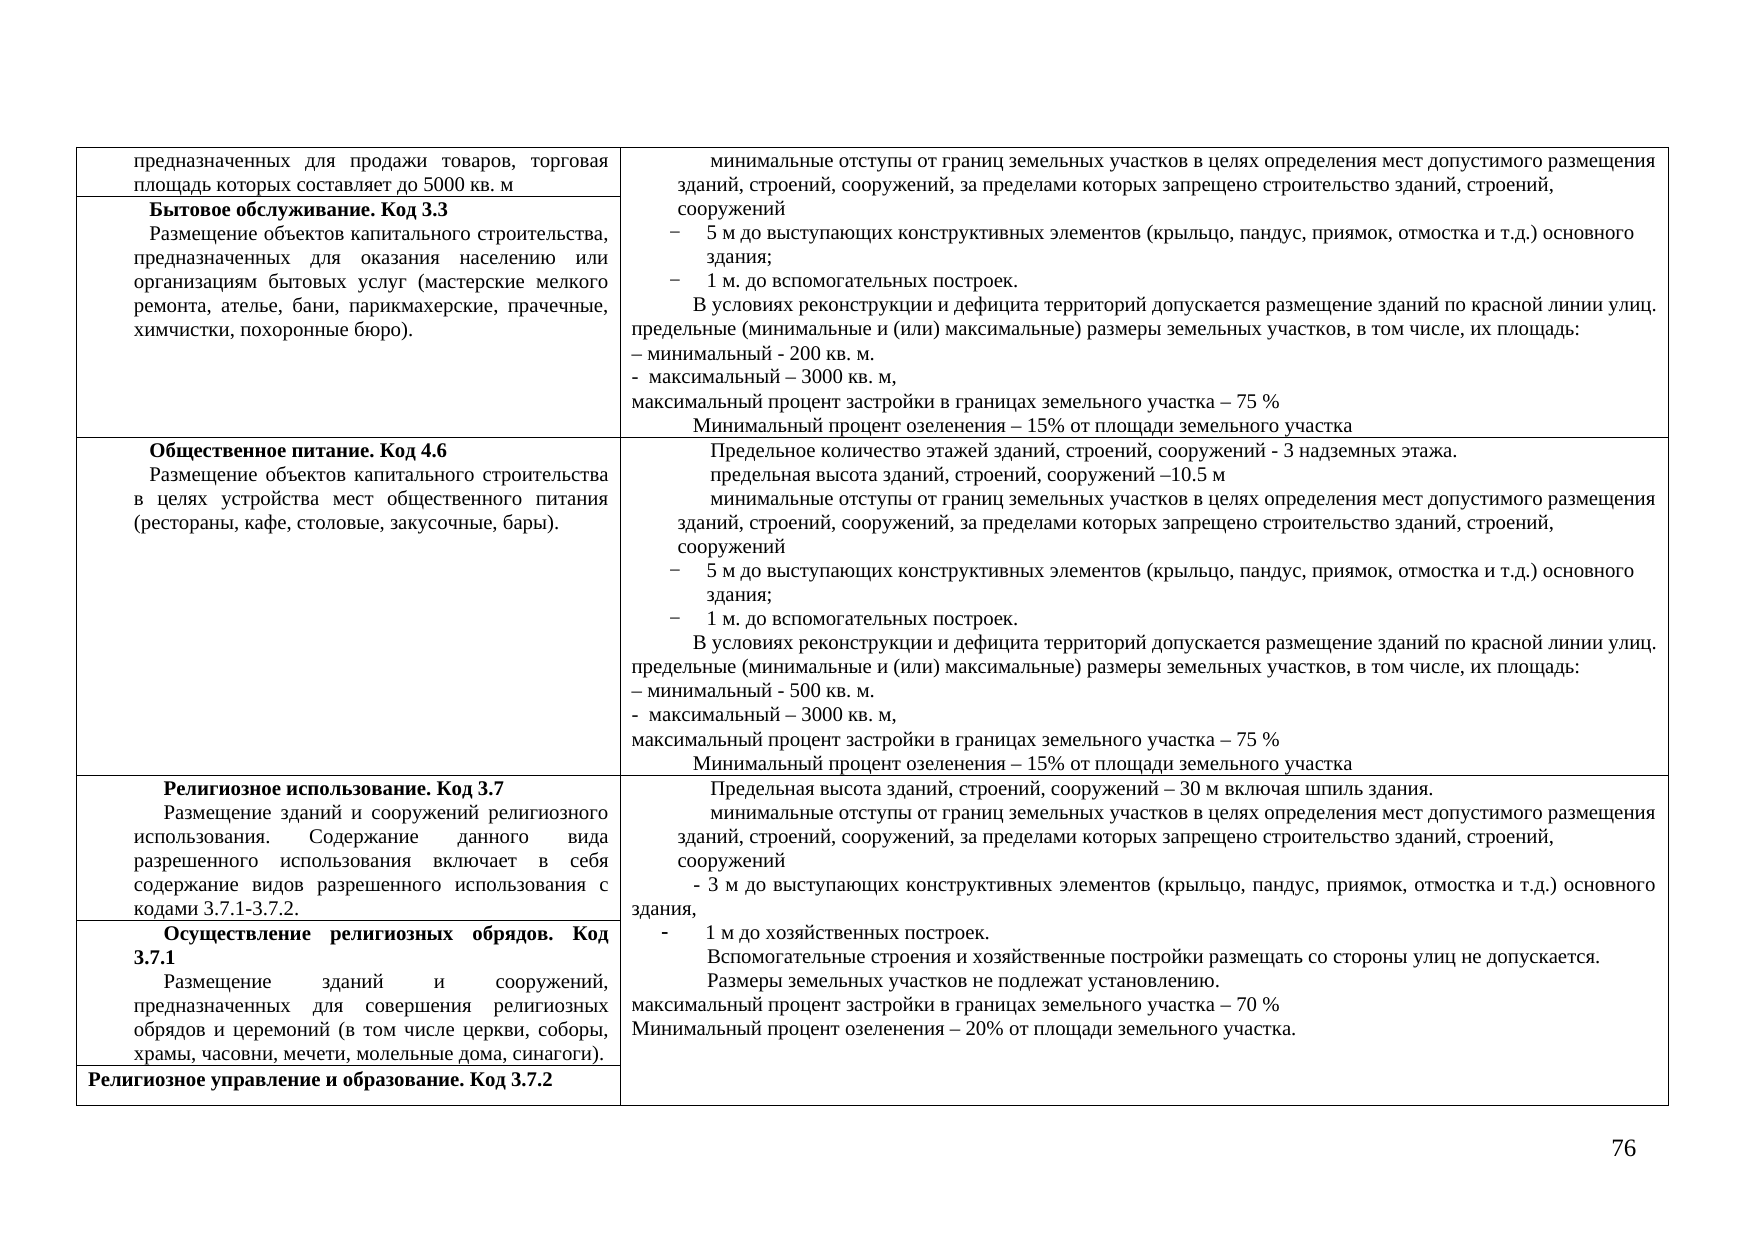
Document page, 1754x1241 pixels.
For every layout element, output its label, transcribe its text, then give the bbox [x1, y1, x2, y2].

table_cell Общественное питание. Код 4.6 Размещение объектов капитального строительства в целях устройства мест общественного питания (рестораны, кафе, столовые, закусочные, бары). [77, 438, 620, 774]
table_cell Бытовое обслуживание. Код 3.3 Размещение объектов капитального строительства, предназначенных для оказания населению или организациям бытовых услуг (мастерские мелкого ремонта, ателье, бани, парикмахерские, прачечные, химчистки, похоронные бюро). [77, 197, 620, 437]
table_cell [621, 148, 1668, 437]
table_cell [77, 148, 620, 196]
table_cell Предельная высота зданий, строений, сооружений – 30 м включая шпиль здания. минимальные отступы от границ земельных участков в целях определения мест допустимого размещения зданий, строений, сооружений, за пределами которых запрещено строительство зданий, строений, сооружений - 3 м до выступающих конструктивных элементов (крыльцо, пандус, приямок, отмостка и т.д.) основного здания, 1 м до хозяйственных построек. Вспомогательные строения и хозяйственные постройки размещать со стороны улиц не допускается. Размеры земельных участков не подлежат установлению. максимальный процент застройки в границах земельного участка – 70 % Минимальный процент озеленения – 20% от площади земельного участка. [621, 776, 1668, 1105]
table_cell Осуществление религиозных обрядов. Код 3.7.1 Размещение зданий и сооружений, предназначенных для совершения религиозных обрядов и церемоний (в том числе церкви, соборы, храмы, часовни, мечети, молельные дома, синагоги). [77, 921, 620, 1065]
table_cell Религиозное использование. Код 3.7 Размещение зданий и сооружений религиозного использования. Содержание данного вида разрешенного использования включает в себя содержание видов разрешенного использования с кодами 3.7.1-3.7.2. [77, 776, 620, 920]
table_cell Предельное количество этажей зданий, строений, сооружений - 3 надземных этажа. предельная высота зданий, строений, сооружений –10.5 м минимальные отступы от границ земельных участков в целях определения мест допустимого размещения зданий, строений, сооружений, за пределами которых запрещено строительство зданий, строений, сооружений 5 м до выступающих конструктивных элементов (крыльцо, пандус, приямок, отмостка и т.д.) основного здания; 1 м. до вспомогательных построек. В условиях реконструкции и дефицита территорий допускается размещение зданий по красной линии улиц. предельные (минимальные и (или) максимальные) размеры земельных участков, в том числе, их площадь: – минимальный - 500 кв. м. - максимальный – 3000 кв. м, максимальный процент застройки в границах земельного участка – 75 % Минимальный процент озеленения – 15% от площади земельного участка [621, 438, 1668, 774]
